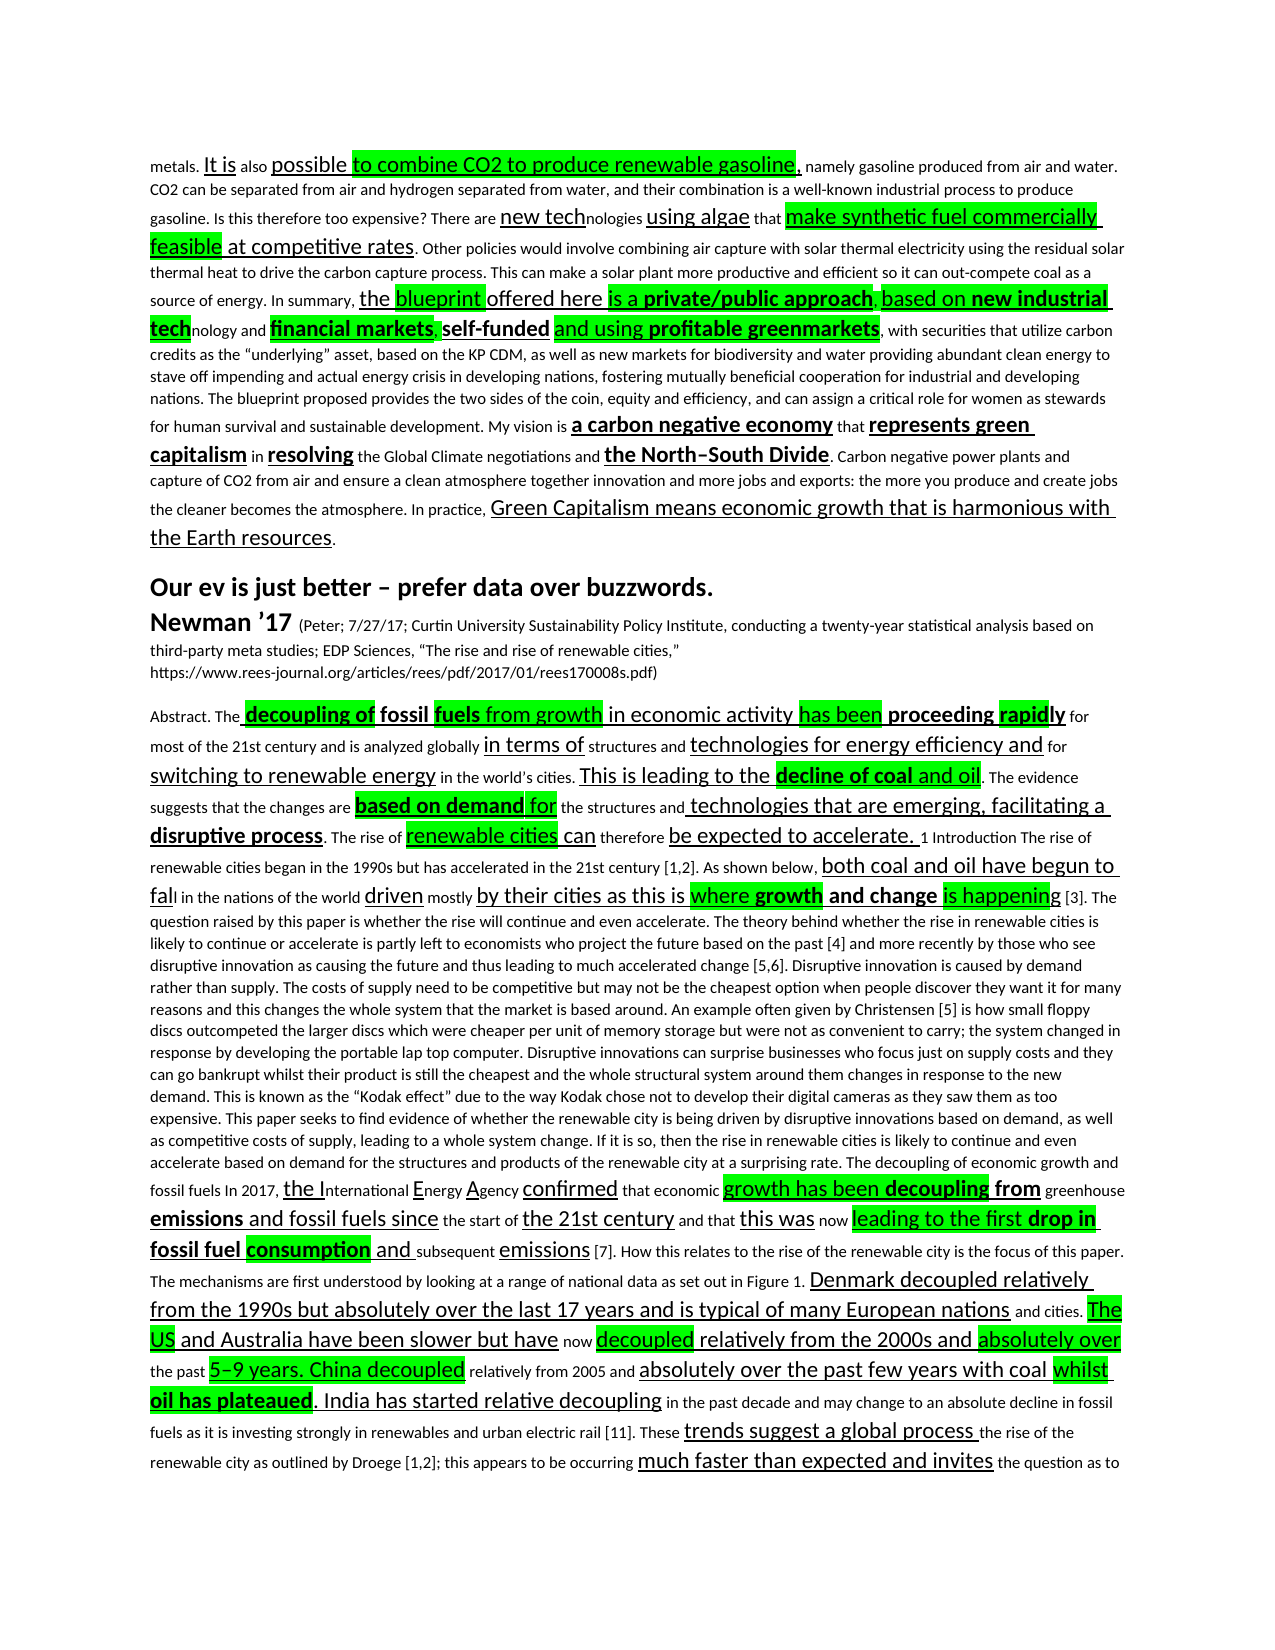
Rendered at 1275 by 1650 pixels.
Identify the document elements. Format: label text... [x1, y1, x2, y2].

text Newman ’17 (Peter; 7/27/17; Curtin University Sustainability Policy Institute, conducting a twenty-year statistical analysis based on third-party meta studies; EDP Sciences, “The rise and rise of renewable cities,” https://www.rees-journal.org/articles/rees/pdf/2017/01/rees170008s.pdf) [150, 605, 1125, 682]
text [150, 700, 1125, 1474]
subtitle Our ev is just better – prefer data over buzzwords. [150, 570, 1125, 603]
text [150, 150, 1125, 551]
